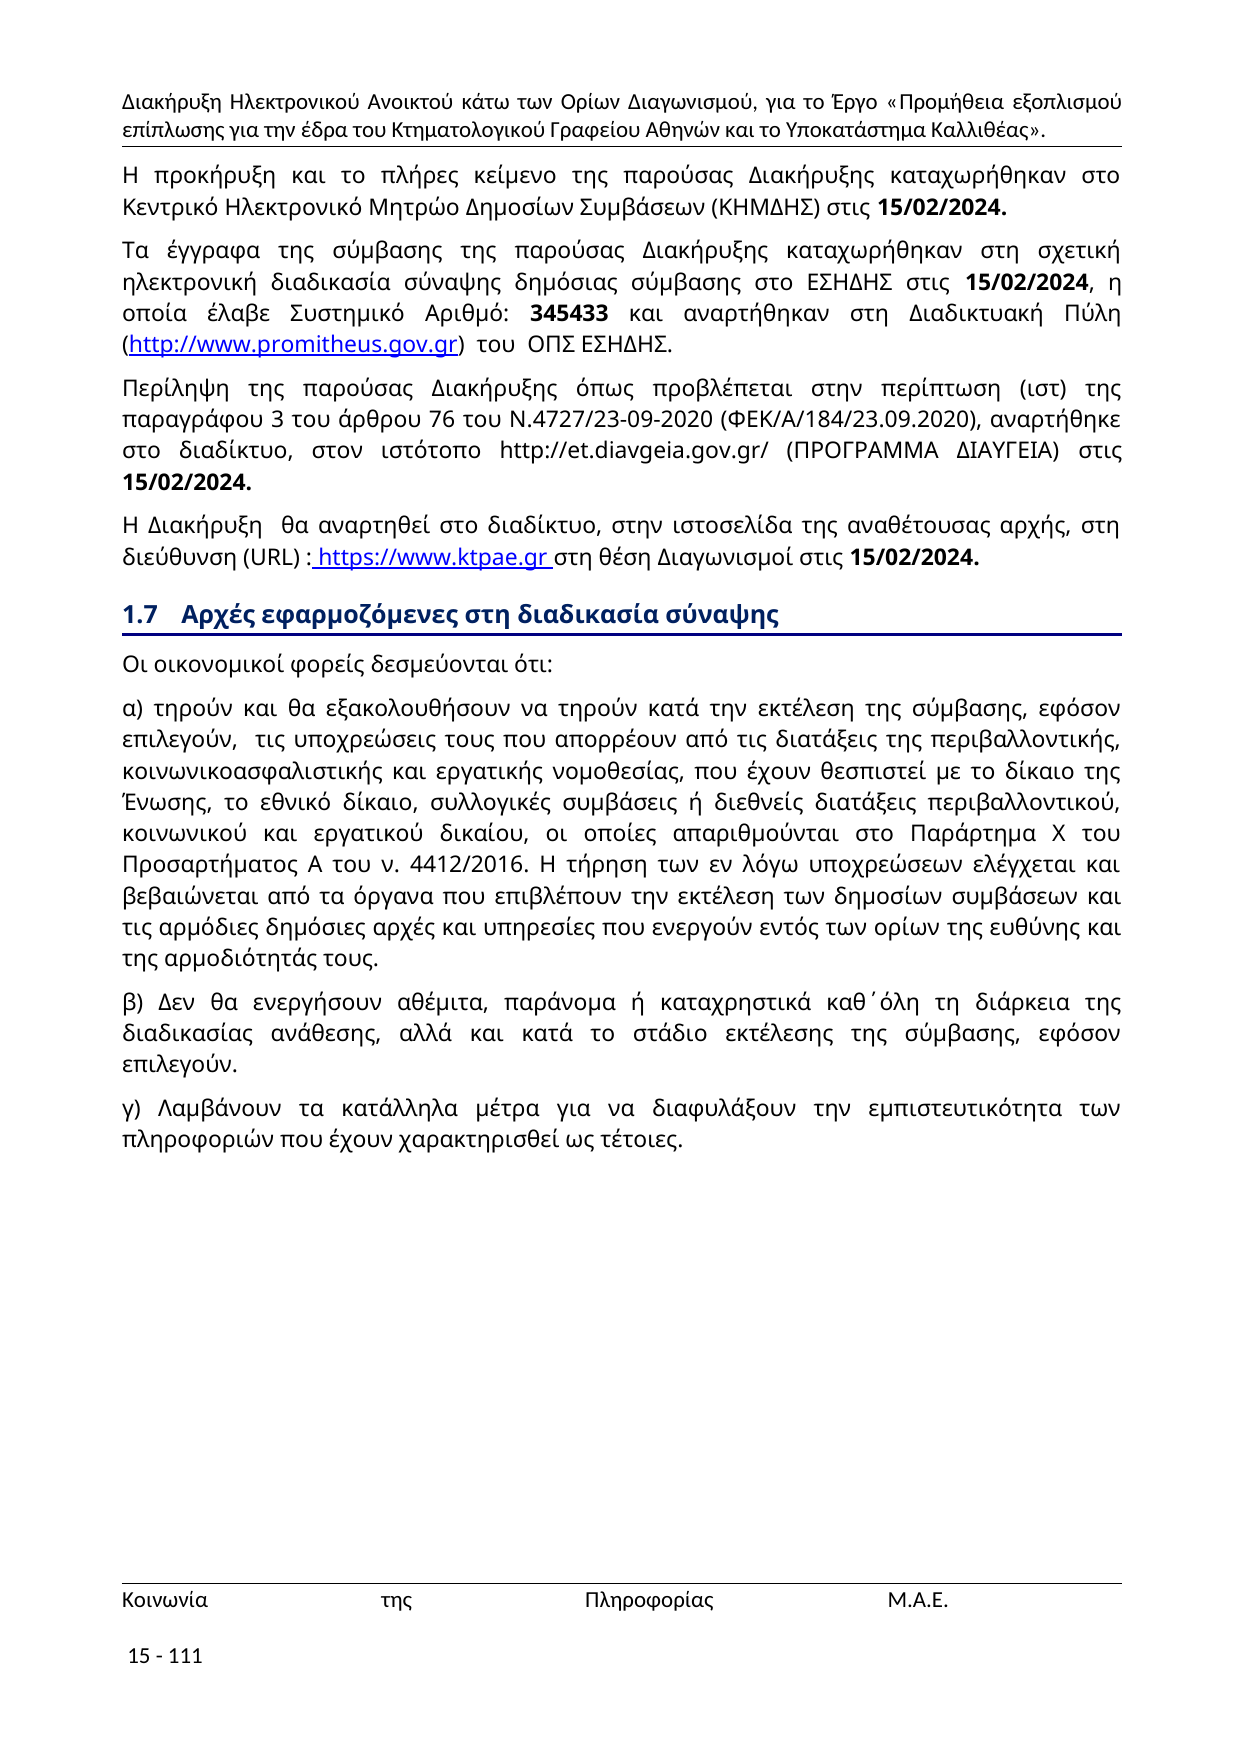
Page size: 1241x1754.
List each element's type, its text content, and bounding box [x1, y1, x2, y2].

text Η Διακήρυξη θα αναρτηθεί στο διαδίκτυο, στην ιστοσελίδα της αναθέτουσας αρχής, στη διεύθυνση (URL) : https://www.ktpae.gr στη θέση Διαγωνισμοί στις 15/02/2024. [122, 509, 1122, 572]
subtitle 1.7 Αρχές εφαρμοζόμενες στη διαδικασία σύναψης [122, 597, 1122, 633]
text α) τηρούν και θα εξακολουθήσουν να τηρούν κατά την εκτέλεση της σύμβασης, εφόσον επιλεγούν, τις υποχρεώσεις τους που απορρέουν από τις διατάξεις της περιβαλλοντικής, κοινωνικοασφαλιστικής και εργατικής νομοθεσίας, που έχουν θεσπιστεί με το δίκαιο της Ένωσης, το εθνικό δίκαιο, συλλογικές συμβάσεις ή διεθνείς διατάξεις περιβαλλοντικού, κοινωνικού και εργατικού δικαίου, οι οποίες απαριθμούνται στο Παράρτημα Χ του Προσαρτήματος Α του ν. 4412/2016. Η τήρηση των εν λόγω υποχρεώσεων ελέγχεται και βεβαιώνεται από τα όργανα που επιβλέπουν την εκτέλεση των δημοσίων συμβάσεων και τις αρμόδιες δημόσιες αρχές και υπηρεσίες που ενεργούν εντός των ορίων της ευθύνης και της αρμοδιότητάς τους. [122, 692, 1122, 973]
text Η προκήρυξη και το πλήρες κείμενο της παρούσας Διακήρυξης καταχωρήθηκαν στο Κεντρικό Ηλεκτρονικό Μητρώο Δημοσίων Συμβάσεων (ΚΗΜΔΗΣ) στις 15/02/2024. [122, 159, 1122, 222]
text Τα έγγραφα της σύμβασης της παρούσας Διακήρυξης καταχωρήθηκαν στη σχετική ηλεκτρονική διαδικασία σύναψης δημόσιας σύμβασης στο ΕΣΗΔΗΣ στις 15/02/2024, η οποία έλαβε Συστημικό Αριθμό: 345433 και αναρτήθηκαν στη Διαδικτυακή Πύλη (http://www.promitheus.gov.gr) του ΟΠΣ ΕΣΗΔΗΣ. [122, 234, 1122, 359]
text β) Δεν θα ενεργήσουν αθέμιτα, παράνομα ή καταχρηστικά καθ΄όλη τη διάρκεια της διαδικασίας ανάθεσης, αλλά και κατά το στάδιο εκτέλεσης της σύμβασης, εφόσον επιλεγούν. [122, 986, 1122, 1080]
text Περίληψη της παρούσας Διακήρυξης όπως προβλέπεται στην περίπτωση (ιστ) της παραγράφου 3 του άρθρου 76 του Ν.4727/23-09-2020 (ΦΕΚ/Α/184/23.09.2020), αναρτήθηκε στο διαδίκτυο, στον ιστότοπο http://et.diavgeia.gov.gr/ (ΠΡΟΓΡΑΜΜΑ ΔΙΑΥΓΕΙΑ) στις 15/02/2024. [122, 372, 1122, 497]
text Οι οικονομικοί φορείς δεσμεύονται ότι: [122, 648, 1122, 680]
text γ) Λαμβάνουν τα κατάλληλα μέτρα για να διαφυλάξουν την εμπιστευτικότητα των πληροφοριών που έχουν χαρακτηρισθεί ως τέτοιες. [122, 1092, 1122, 1155]
